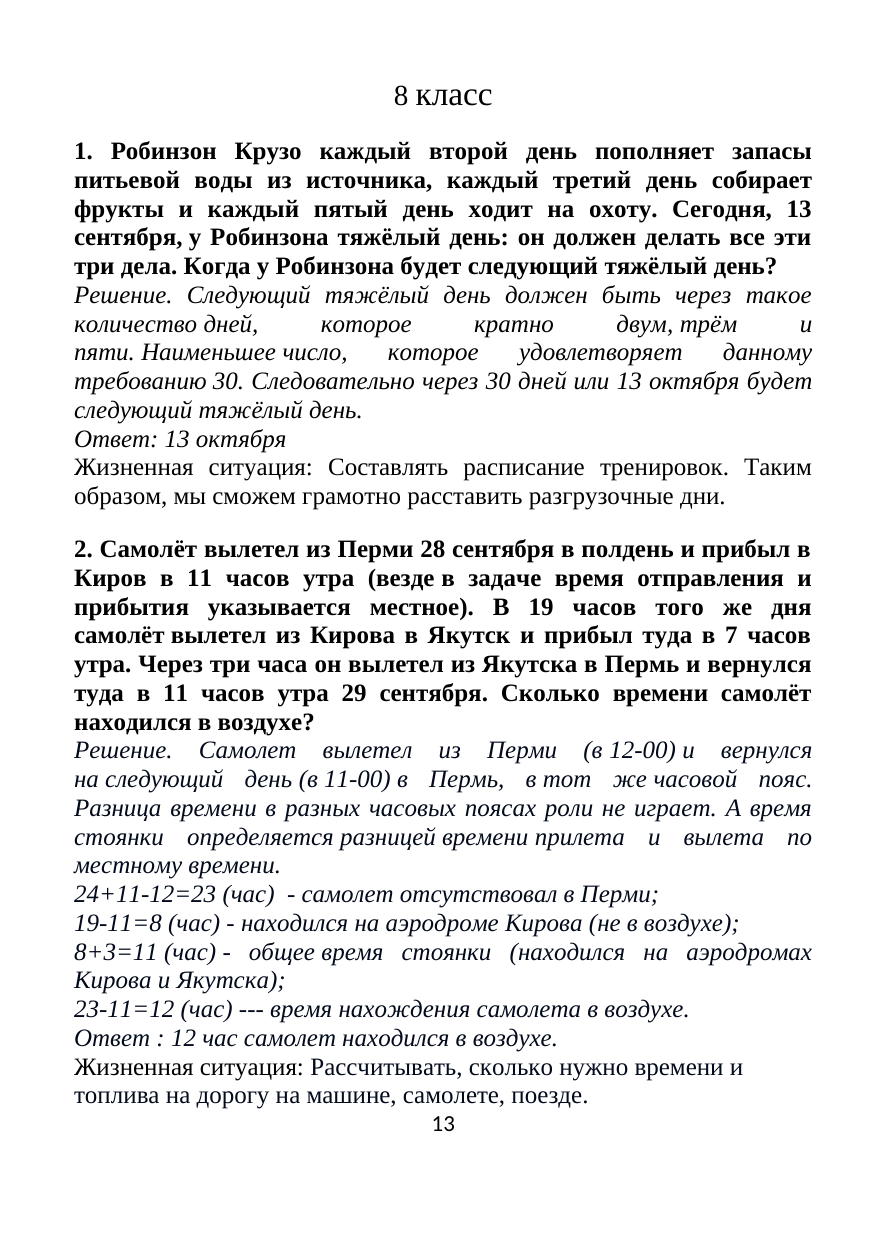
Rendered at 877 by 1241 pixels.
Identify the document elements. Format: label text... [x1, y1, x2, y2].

text Жизненная ситуация: Рассчитывать, сколько нужно времени и [74, 1052, 812, 1080]
text Решение. Следующий тяжёлый день должен быть через такое количество дней, которое кратно двум, трём и пяти. Наименьшее число, которое удовлетворяет данному требованию 30. Следовательно через 30 дней или 13 октября будет следующий тяжёлый день. [74, 280, 812, 424]
text Жизненная ситуация: Составлять расписание тренировок. Таким образом, мы сможем грамотно расставить разгрузочные дни. [74, 452, 812, 510]
text 23-11=12 (час) --- время нахождения самолета в воздухе. [74, 994, 812, 1023]
text Решение. Самолет вылетел из Перми (в 12-00) и вернулся на следующий день (в 11-00) в Пермь, в тот же часовой пояс. Разница времени в разных часовых поясах роли не играет. А время стоянки определяется разницей времени прилета и вылета по местному времени. [74, 735, 812, 879]
text 2. Самолёт вылетел из Перми 28 сентября в полдень и прибыл в Киров в 11 часов утра (везде в задаче время отправления и прибытия указывается местное). В 19 часов того же дня самолёт вылетел из Кирова в Якутск и прибыл туда в 7 часов утра. Через три часа он вылетел из Якутска в Пермь и вернулся туда в 11 часов утра 29 сентября. Сколько времени самолёт находился в воздухе? [74, 534, 812, 735]
text 8+3=11 (час) - общее время стоянки (находился на аэродромах Кирова и Якутска); [74, 937, 812, 994]
text 8 класс [74, 74, 812, 112]
text топлива на дорогу на машине, самолете, поезде. [74, 1080, 812, 1109]
text Ответ: 13 октября [74, 424, 812, 452]
text 1. Робинзон Крузо каждый второй день пополняет запасы питьевой воды из источника, каждый третий день собирает фрукты и каждый пятый день ходит на охоту. Сегодня, 13 сентября, у Робинзона тяжёлый день: он должен делать все эти три дела. Когда у Робинзона будет следующий тяжёлый день? [74, 136, 812, 280]
text Ответ : 12 час самолет находился в воздухе. [74, 1023, 812, 1052]
text 19-11=8 (час) - находился на аэродроме Кирова (не в воздухе); [74, 908, 812, 937]
text 24+11-12=23 (час) - самолет отсутствовал в Перми; [74, 879, 812, 908]
